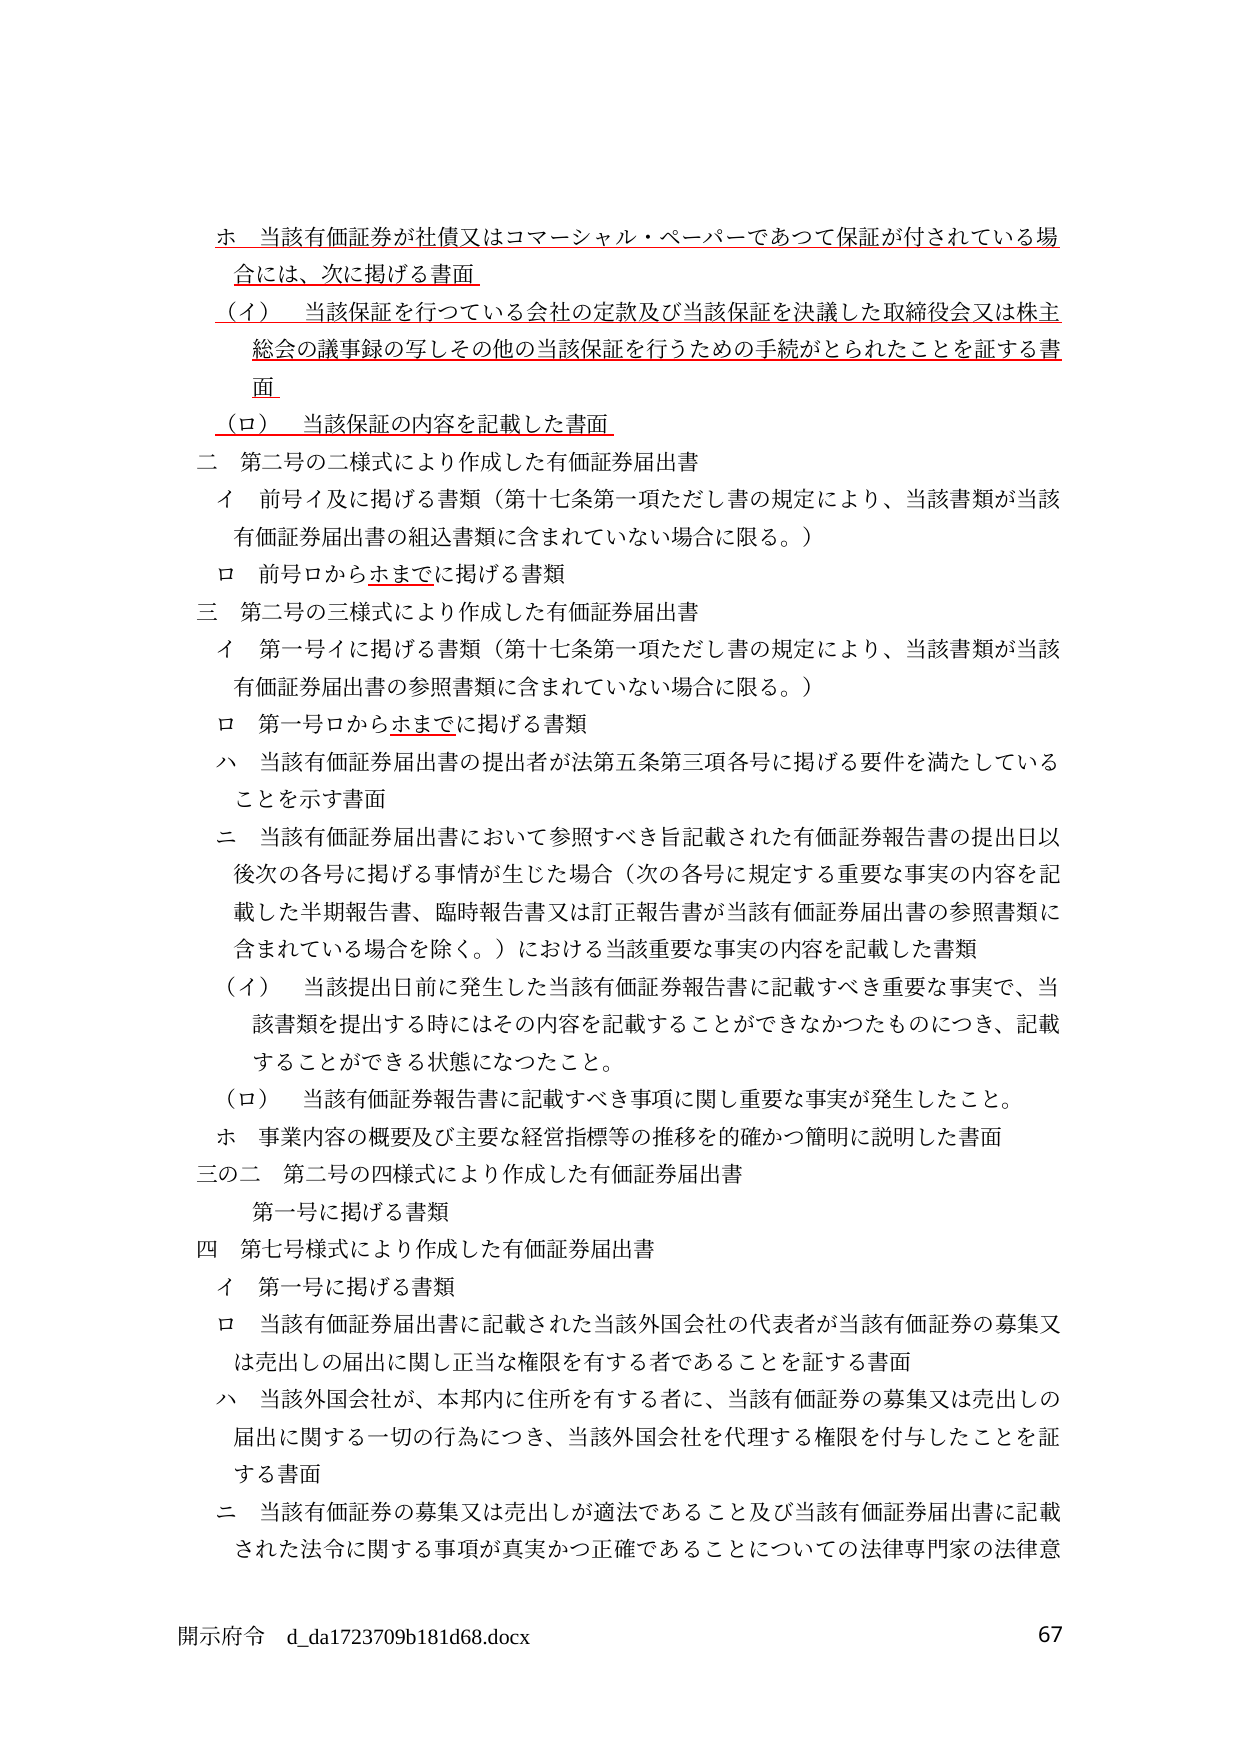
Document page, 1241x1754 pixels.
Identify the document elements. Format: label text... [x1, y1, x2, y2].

text ニ 当該有価証券届出書において参照すべき旨記載された有価証券報告書の提出日以後次の各号に掲げる事情が生じた場合（次の各号に規定する重要な事実の内容を記載した半期報告書、臨時報告書又は訂正報告書が当該有価証券届出書の参照書類に含まれている場合を除く。）における当該重要な事実の内容を記載した書類 [215, 817, 1063, 967]
text （ロ） 当該保証の内容を記載した書面 [215, 404, 1063, 442]
text イ 前号イ及に掲げる書類（第十七条第一項ただし書の規定により、当該書類が当該有価証券届出書の組込書類に含まれていない場合に限る。） [215, 479, 1063, 554]
text ロ 第一号ロからホまでに掲げる書類 [215, 704, 1063, 742]
text 第一号に掲げる書類 [252, 1192, 1063, 1229]
text ハ 当該外国会社が、本邦内に住所を有する者に、当該有価証券の募集又は売出しの届出に関する一切の行為につき、当該外国会社を代理する権限を付与したことを証する書面 [215, 1379, 1063, 1492]
text 四 第七号様式により作成した有価証券届出書 [196, 1229, 1063, 1267]
text ロ 当該有価証券届出書に記載された当該外国会社の代表者が当該有価証券の募集又は売出しの届出に関し正当な権限を有する者であることを証する書面 [215, 1304, 1063, 1379]
text （イ） 当該保証を行つている会社の定款及び当該保証を決議した取締役会又は株主総会の議事録の写しその他の当該保証を行うための手続がとられたことを証する書面 [215, 292, 1063, 404]
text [215, 1492, 1063, 1567]
text （イ） 当該提出日前に発生した当該有価証券報告書に記載すべき重要な事実で、当該書類を提出する時にはその内容を記載することができなかつたものにつき、記載することができる状態になつたこと。 [214, 967, 1063, 1079]
text 三の二 第二号の四様式により作成した有価証券届出書 [196, 1154, 1063, 1192]
text イ 第一号に掲げる書類 [215, 1267, 1063, 1304]
text 三 第二号の三様式により作成した有価証券届出書 [196, 592, 1063, 629]
text イ 第一号イに掲げる書類（第十七条第一項ただし書の規定により、当該書類が当該有価証券届出書の参照書類に含まれていない場合に限る。） [215, 629, 1063, 704]
text ハ 当該有価証券届出書の提出者が法第五条第三項各号に掲げる要件を満たしていることを示す書面 [215, 742, 1063, 817]
text （ロ） 当該有価証券報告書に記載すべき事項に関し重要な事実が発生したこと。 [214, 1079, 1063, 1117]
text ロ 前号ロからホまでに掲げる書類 [215, 554, 1063, 592]
text ホ 当該有価証券が社債又はコマーシャル・ペーパーであつて保証が付されている場合には、次に掲げる書面 [215, 217, 1063, 292]
text 二 第二号の二様式により作成した有価証券届出書 [196, 442, 1063, 479]
text ホ 事業内容の概要及び主要な経営指標等の推移を的確かつ簡明に説明した書面 [215, 1117, 1063, 1154]
